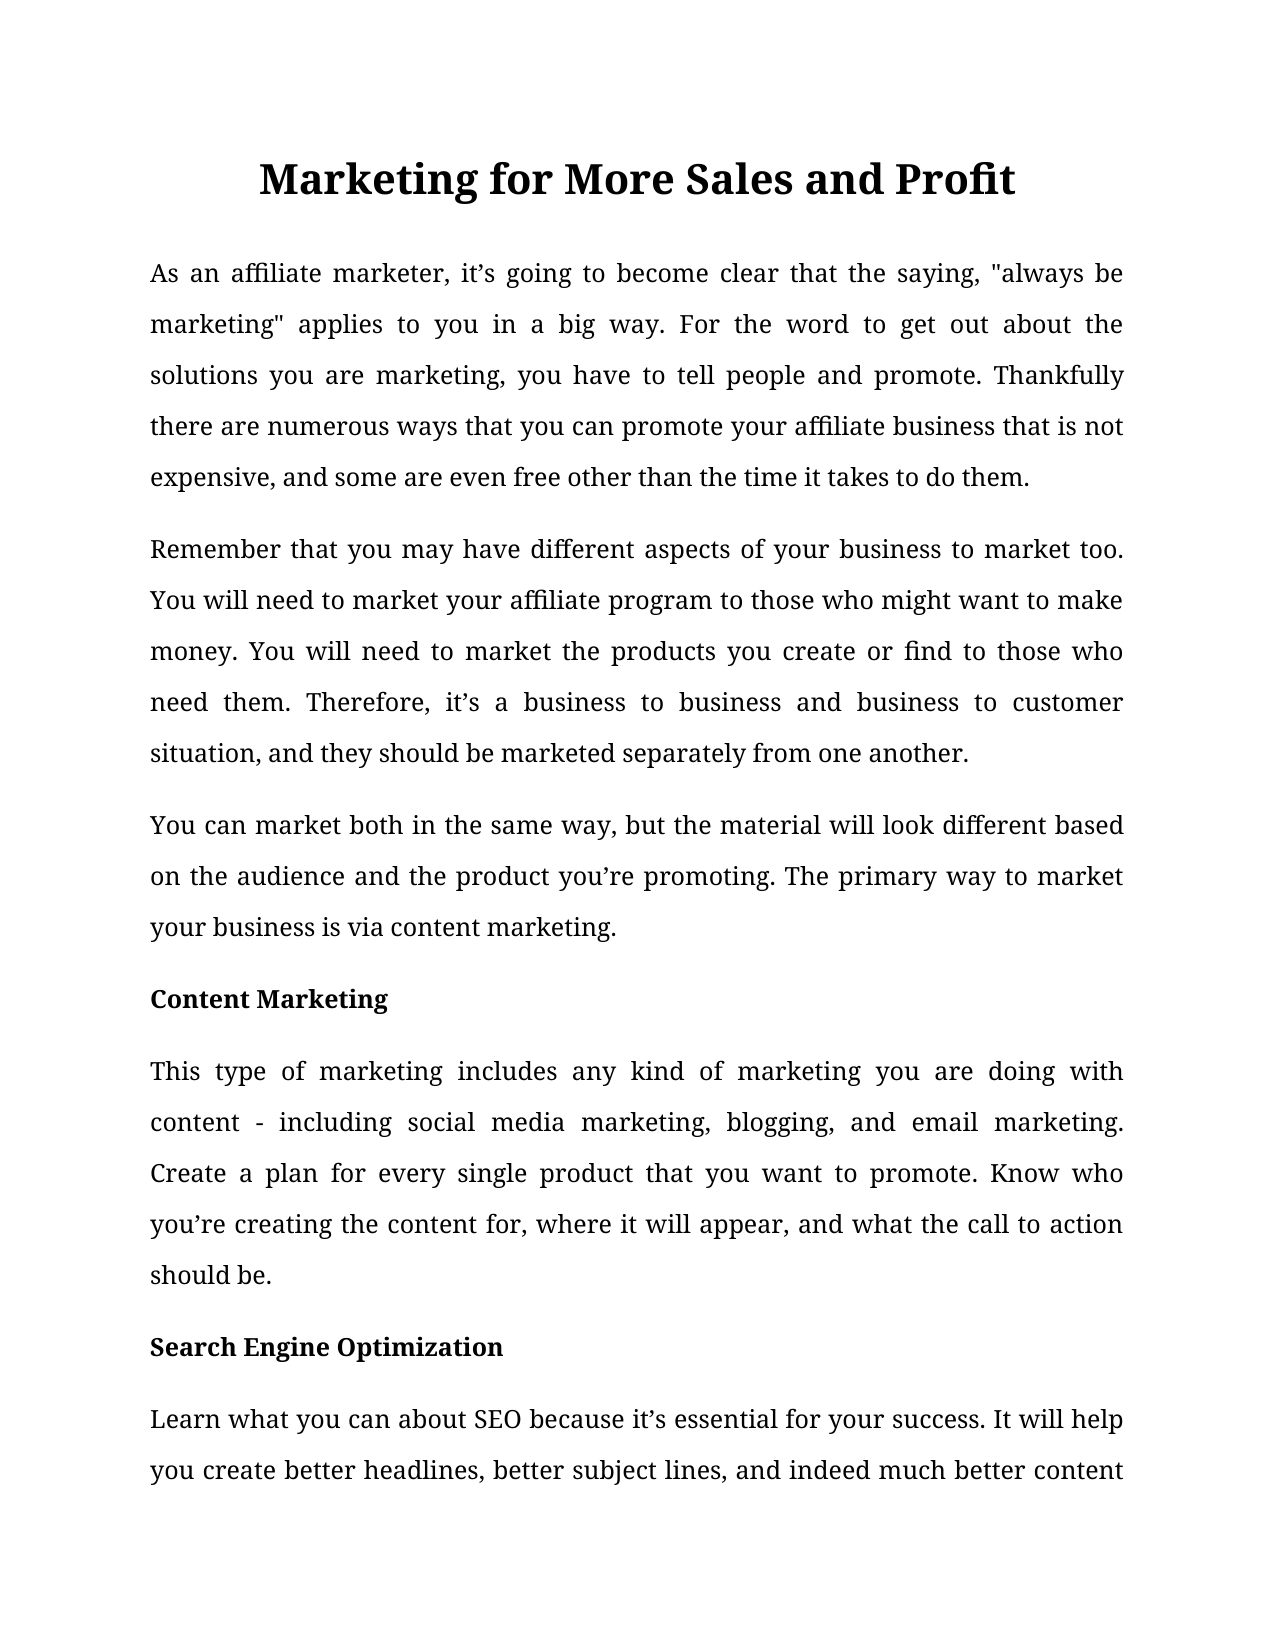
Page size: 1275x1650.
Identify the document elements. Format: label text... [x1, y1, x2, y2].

text As an affiliate marketer, it’s going to become clear that the saying, "always be marketing" applies to you in a big way. For the word to get out about the solutions you are marketing, you have to tell people and promote. Thankfully there are numerous ways that you can promote your affiliate business that is not expensive, and some are even free other than the time it takes to do them. [150, 256, 1125, 494]
text Marketing for More Sales and Profit [150, 150, 1125, 207]
text Remember that you may have different aspects of your business to market too. You will need to market your affiliate program to those who might want to make money. You will need to market the products you create or find to those who need them. Therefore, it’s a business to business and business to customer situation, and they should be marketed separately from one another. [150, 532, 1125, 770]
text You can market both in the same way, but the material will look different based on the audience and the product you’re promoting. The primary way to market your business is via content marketing. [150, 808, 1125, 944]
text Search Engine Optimization [150, 1330, 1125, 1364]
text Content Marketing [150, 982, 1125, 1016]
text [150, 1402, 1125, 1487]
text This type of marketing includes any kind of marketing you are doing with content - including social media marketing, blogging, and email marketing. Create a plan for every single product that you want to promote. Know who you’re creating the content for, where it will appear, and what the call to action should be. [150, 1054, 1125, 1292]
